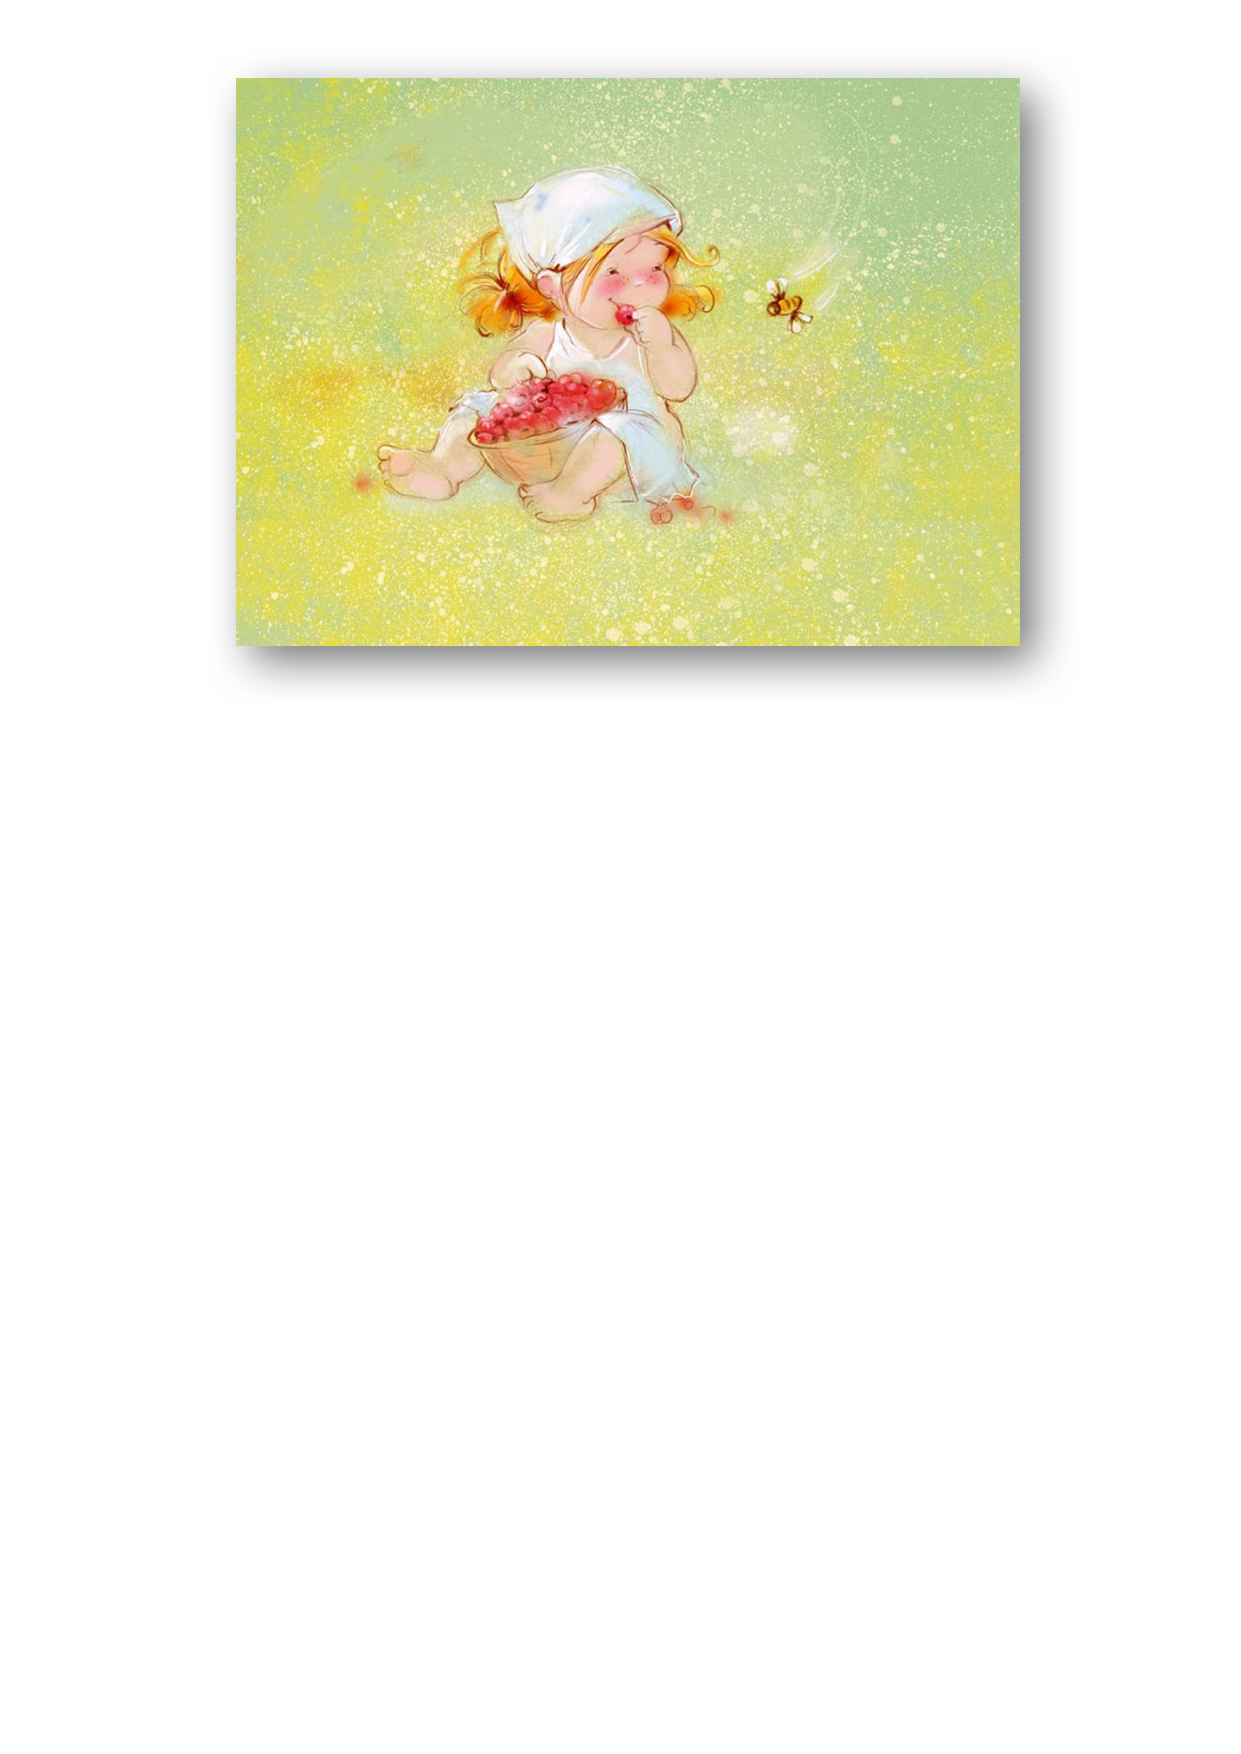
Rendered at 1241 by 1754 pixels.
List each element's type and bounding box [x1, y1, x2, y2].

picture [236, 78, 1020, 646]
